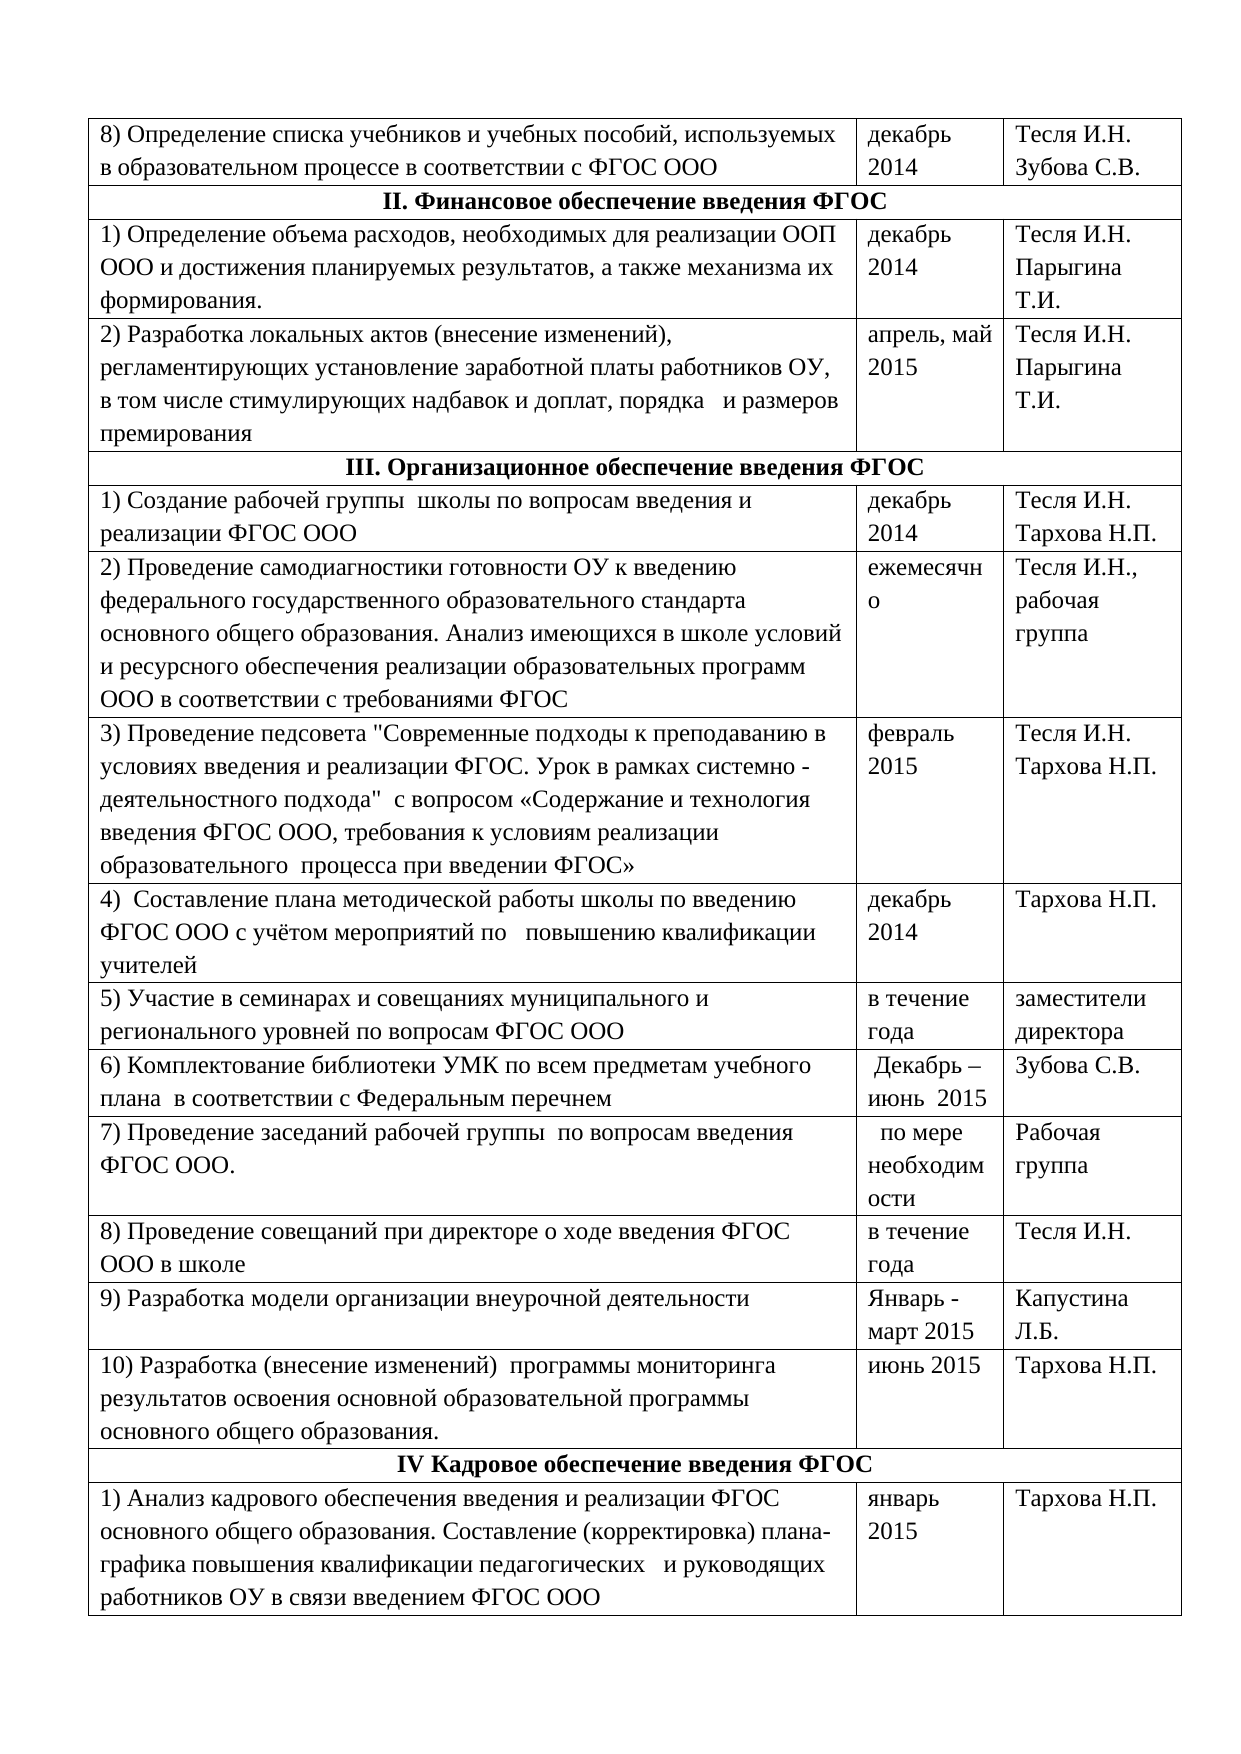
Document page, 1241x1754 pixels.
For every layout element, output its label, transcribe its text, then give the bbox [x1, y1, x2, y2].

table_cell Декабрь – июнь 2015 [857, 1050, 1003, 1116]
table_cell 3) Проведение педсовета "Современные подходы к преподаванию в условиях введения и реализации ФГОС. Урок в рамках системно - деятельностного подхода" с вопросом «Содержание и технология введения ФГОС ООО, требования к условиям реализации образовательного процесса при введении ФГОС» [89, 718, 856, 883]
table_cell Тесля И.Н. [1004, 1216, 1181, 1282]
table_cell Капустина Л.Б. [1004, 1283, 1181, 1349]
table_cell Январь - март 2015 [857, 1283, 1003, 1349]
table_cell 9) Разработка модели организации внеурочной деятельности [89, 1283, 856, 1349]
table_cell Тесля И.Н., рабочая группа [1004, 552, 1181, 717]
table_cell по мере необходимости [857, 1117, 1003, 1215]
table_cell 7) Проведение заседаний рабочей группы по вопросам введения ФГОС ООО. [89, 1117, 856, 1215]
table_cell Тесля И.Н. Зубова С.В. [1004, 119, 1181, 185]
table_cell декабрь 2014 [857, 220, 1003, 318]
table_cell Тесля И.Н. Тархова Н.П. [1004, 718, 1181, 883]
table_cell IV Кадровое обеспечение введения ФГОС [89, 1449, 1181, 1482]
table_cell Тесля И.Н. Парыгина Т.И. [1004, 220, 1181, 318]
table_cell декабрь 2014 [857, 486, 1003, 551]
table_cell 1) Определение объема расходов, необходимых для реализации ООП ООО и достижения планируемых результатов, а также механизма их формирования. [89, 220, 856, 318]
table_cell 2) Разработка локальных актов (внесение изменений), регламентирующих установление заработной платы работников ОУ, в том числе стимулирующих надбавок и доплат, порядка и размеров премирования [89, 319, 856, 451]
table_cell декабрь 2014 [857, 119, 1003, 185]
table_cell Тархова Н.П. [1004, 884, 1181, 982]
table_cell Тархова Н.П. [1004, 1483, 1181, 1615]
table_cell апрель, май 2015 [857, 319, 1003, 451]
table_cell декабрь 2014 [857, 884, 1003, 982]
table_cell Зубова С.В. [1004, 1050, 1181, 1116]
table_cell июнь 2015 [857, 1350, 1003, 1448]
table_cell 8) Проведение совещаний при директоре о ходе введения ФГОС ООО в школе [89, 1216, 856, 1282]
table_cell январь 2015 [857, 1483, 1003, 1615]
table_cell 2) Проведение самодиагностики готовности ОУ к введению федерального государственного образовательного стандарта основного общего образования. Анализ имеющихся в школе условий и ресурсного обеспечения реализации образовательных программ ООО в соответствии с требованиями ФГОС [89, 552, 856, 717]
table_cell Тесля И.Н. Парыгина Т.И. [1004, 319, 1181, 451]
table_cell в течение года [857, 1216, 1003, 1282]
table_cell 6) Комплектование библиотеки УМК по всем предметам учебного плана в соответствии с Федеральным перечнем [89, 1050, 856, 1116]
table_cell II. Финансовое обеспечение введения ФГОС [89, 186, 1181, 218]
table_cell 4) Составление плана методической работы школы по введению ФГОС ООО с учётом мероприятий по повышению квалификации учителей [89, 884, 856, 982]
table_cell заместители директора [1004, 983, 1181, 1049]
table_cell 8) Определение списка учебников и учебных пособий, используемых в образовательном процессе в соответствии с ФГОС ООО [89, 119, 856, 185]
table_cell ежемесячно [857, 552, 1003, 717]
table_cell Тесля И.Н. Тархова Н.П. [1004, 486, 1181, 551]
table_cell 1) Анализ кадрового обеспечения введения и реализации ФГОС основного общего образования. Составление (корректировка) плана-графика повышения квалификации педагогических и руководящих работников ОУ в связи введением ФГОС ООО [89, 1483, 856, 1615]
table_cell Тархова Н.П. [1004, 1350, 1181, 1448]
table_cell 1) Создание рабочей группы школы по вопросам введения и реализации ФГОС ООО [89, 486, 856, 551]
table_cell февраль 2015 [857, 718, 1003, 883]
table_cell в течение года [857, 983, 1003, 1049]
table_cell 5) Участие в семинарах и совещаниях муниципального и регионального уровней по вопросам ФГОС ООО [89, 983, 856, 1049]
table_cell III. Организационное обеспечение введения ФГОС [89, 452, 1181, 484]
table_cell 10) Разработка (внесение изменений) программы мониторинга результатов освоения основной образовательной программы основного общего образования. [89, 1350, 856, 1448]
table_cell Рабочая группа [1004, 1117, 1181, 1215]
